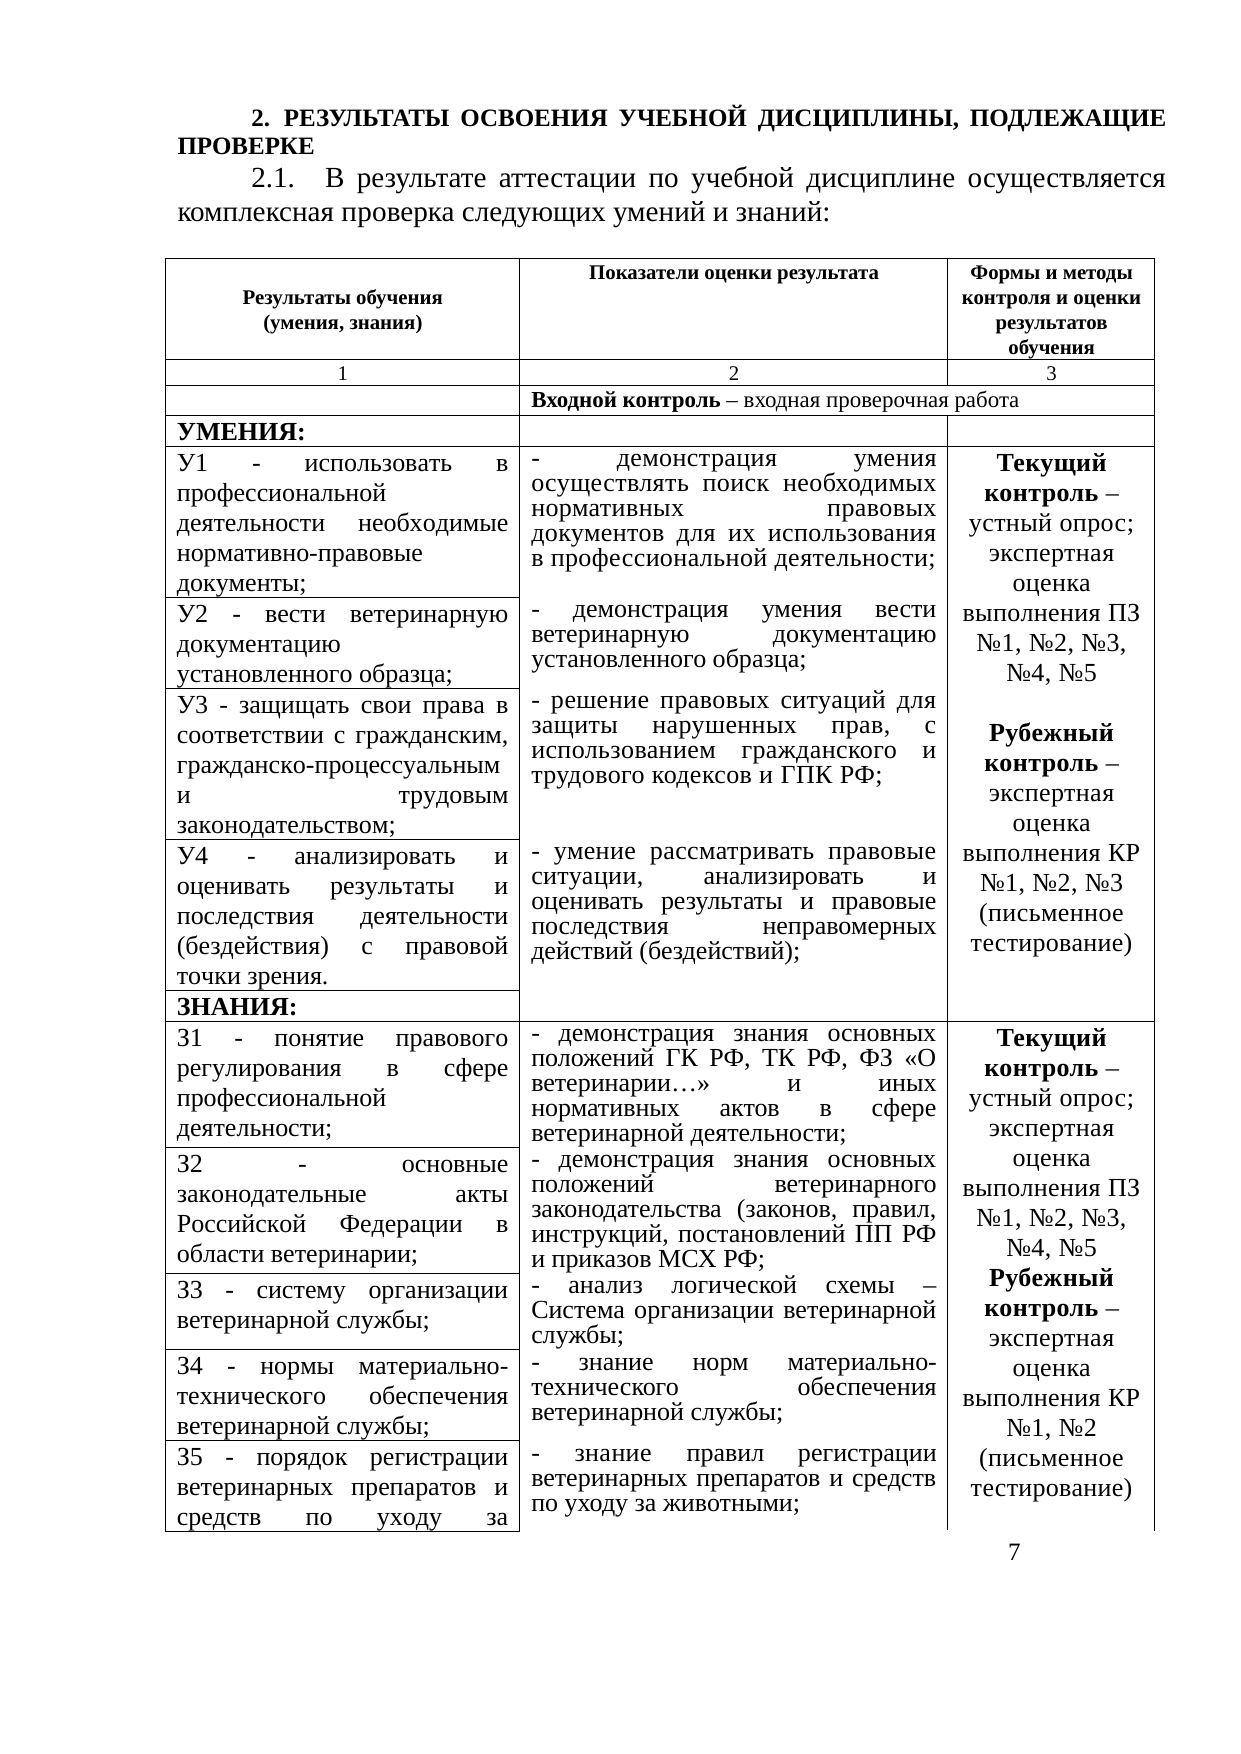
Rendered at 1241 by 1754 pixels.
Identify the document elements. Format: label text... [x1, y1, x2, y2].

table_cell - демонстрация умения осуществлять поиск необходимых нормативных правовых документов для их использования в профессиональной деятельности; [520, 447, 947, 597]
table_cell У1 - использовать в профессиональной деятельности необходимые нормативно-правовые документы; [166, 447, 519, 597]
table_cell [520, 1440, 948, 1531]
table_cell [520, 990, 947, 1021]
table_cell З1 - понятие правового регулирования в сфере профессиональной деятельности; [166, 1022, 519, 1147]
table_cell - демонстрация умения вести ветеринарную документацию установленного образца; [520, 597, 947, 688]
table_cell 3 [948, 360, 1154, 385]
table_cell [166, 1441, 519, 1531]
table_cell - демонстрация знания основных положений ветеринарного законодательства (законов, правил, инструкций, постановлений ПП РФ и приказов МСХ РФ; [520, 1147, 947, 1273]
table_cell У4 - анализировать и оценивать результаты и последствия деятельности (бездействия) с правовой точки зрения. [166, 840, 519, 990]
table_cell - знание норм материально-технического обеспечения ветеринарной службы; [520, 1349, 947, 1440]
table_cell Текущий контроль – устный опрос; экспертная оценка выполнения ПЗ №1, №2, №3, №4, №5 Рубежный контроль – экспертная оценка выполнения КР №1, №2, №3 (письменное тестирование) [948, 447, 1154, 990]
table_cell - анализ логической схемы – Система организации ветеринарной службы; [520, 1273, 947, 1349]
table_cell У2 - вести ветеринарную документацию установленного образца; [166, 598, 519, 688]
table_header Формы и методы контроля и оценки результатов обучения [948, 259, 1154, 359]
table_cell З3 - систему организации ветеринарной службы; [166, 1274, 519, 1349]
table_cell [166, 386, 519, 414]
table_header Показатели оценки результата [520, 259, 947, 359]
table_cell Входной контроль – входная проверочная работа [520, 386, 1154, 414]
table_cell [948, 416, 1154, 446]
table_cell [520, 416, 947, 446]
table_cell - решение правовых ситуаций для защиты нарушенных прав, с использованием гражданского и трудового кодексов и ГПК РФ; [520, 688, 947, 839]
table_cell 1 [166, 360, 519, 385]
table_cell УМЕНИЯ: [166, 416, 519, 446]
table_cell [948, 990, 1154, 1021]
table_header Результаты обучения (умения, знания) [166, 259, 519, 359]
table_cell У3 - защищать свои права в соответствии с гражданским, гражданско-процессуальным и трудовым законодательством; [166, 689, 519, 839]
table_cell З2 - основные законодательные акты Российской Федерации в области ветеринарии; [166, 1148, 519, 1273]
list РЕЗУЛЬТАТЫ ОСВОЕНИЯ УЧЕБНОЙ ДИСЦИПЛИНЫ, ПОДЛЕЖАЩИЕ ПРОВЕРКЕ [177, 103, 1167, 161]
table_cell З4 - нормы материально-технического обеспечения ветеринарной службы; [166, 1350, 519, 1440]
table_cell - демонстрация знания основных положений ГК РФ, ТК РФ, ФЗ «О ветеринарии…» и иных нормативных актов в сфере ветеринарной деятельности; [520, 1022, 947, 1147]
list В результате аттестации по учебной дисциплине осуществляется комплексная проверка следующих умений и знаний: [177, 161, 1167, 228]
table_cell Текущий контроль – устный опрос; экспертная оценка выполнения ПЗ №1, №2, №3, №4, №5 Рубежный контроль – экспертная оценка выполнения КР №1, №2 (письменное тестирование) [948, 1022, 1154, 1531]
table_cell ЗНАНИЯ: [166, 991, 519, 1021]
table_cell 2 [520, 360, 947, 385]
table_cell - умение рассматривать правовые ситуации, анализировать и оценивать результаты и правовые последствия неправомерных действий (бездействий); [520, 839, 947, 990]
